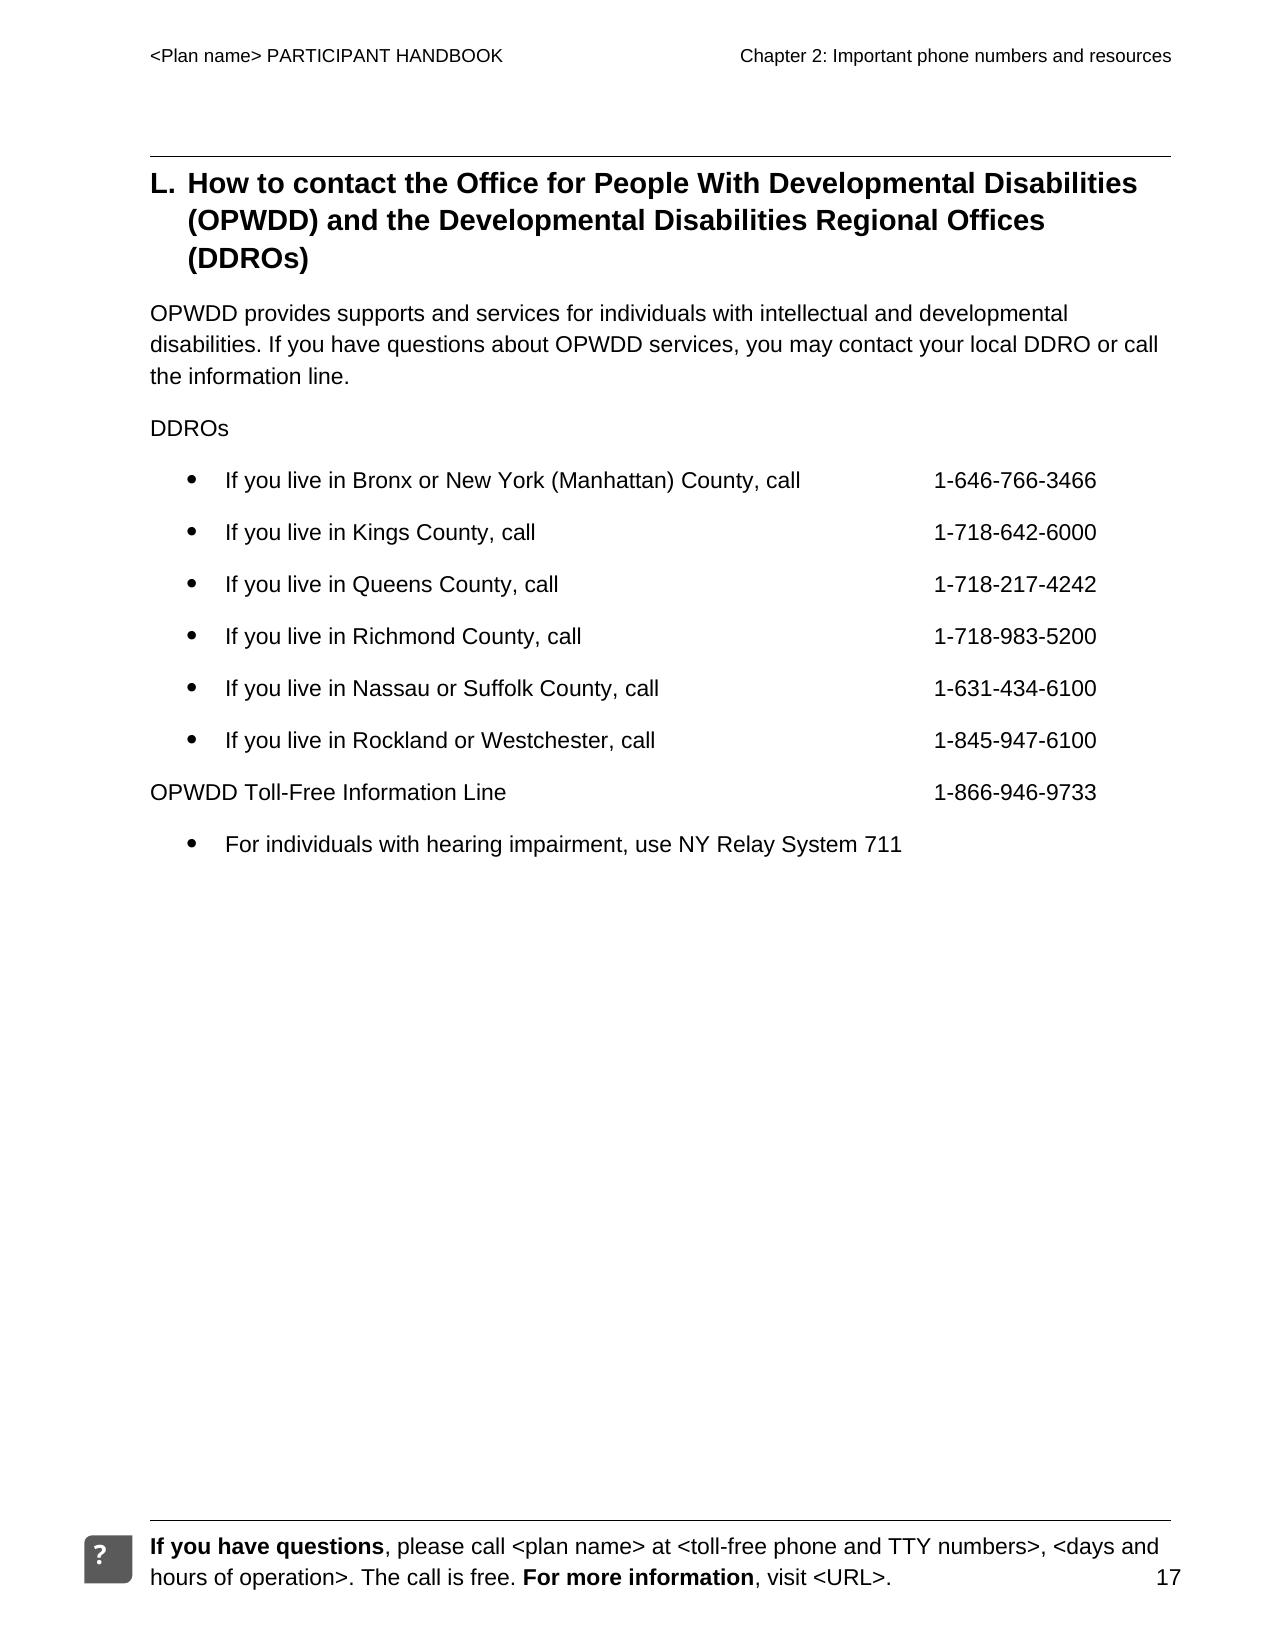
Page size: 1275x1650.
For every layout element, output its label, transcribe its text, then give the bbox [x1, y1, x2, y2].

list If you live in Richmond County, call 1-718-983-5200 [187, 619, 1097, 651]
text DDROs [150, 411, 1171, 442]
list If you live in Bronx or New York (Manhattan) County, call 1-646-766-3466 [187, 463, 1097, 494]
list If you live in Kings County, call 1-718-642-6000 [187, 515, 1097, 547]
list If you live in Nassau or Suffolk County, call 1-631-434-6100 [187, 672, 1097, 703]
text OPWDD provides supports and services for individuals with intellectual and developmental disabilities. If you have questions about OPWDD services, you may contact your local DDRO or call the information line. [150, 297, 1171, 390]
list If you live in Rockland or Westchester, call 1-845-947-6100 [187, 724, 1097, 755]
subtitle How to contact the Office for People With Developmental Disabilities (OPWDD) and the Developmental Disabilities Regional Offices (DDROs) [150, 157, 1171, 276]
list For individuals with hearing impairment, use NY Relay System 711 [187, 828, 1171, 859]
text OPWDD Toll-Free Information Line 1-866-946-9733 [150, 776, 1171, 807]
list If you live in Queens County, call 1-718-217-4242 [187, 567, 1097, 599]
